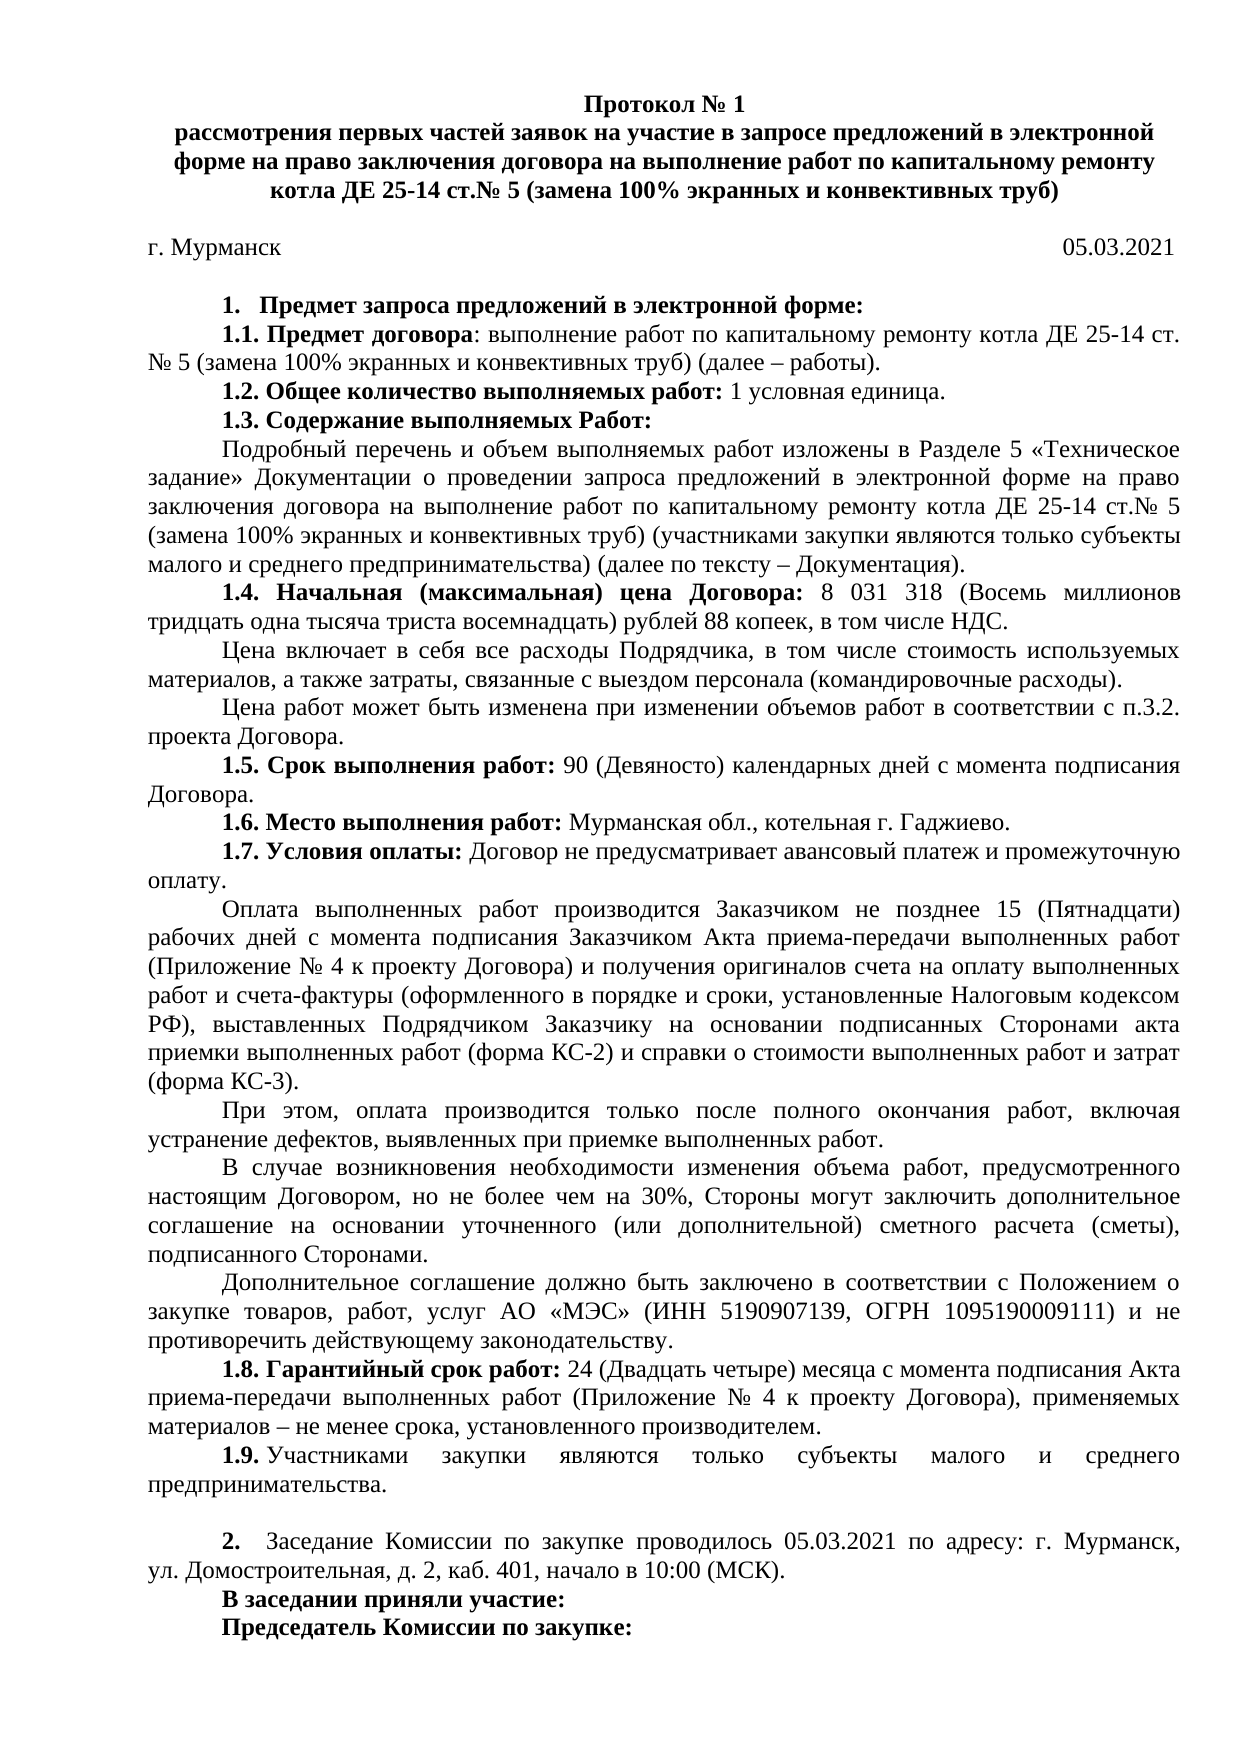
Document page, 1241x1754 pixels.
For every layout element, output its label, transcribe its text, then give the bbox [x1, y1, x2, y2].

text 1.3. Содержание выполняемых Работ: [148, 405, 1181, 434]
text 1.4. Начальная (максимальная) цена Договора: 8 031 318 (Восемь миллионов тридцать одна тысяча триста восемнадцать) рублей 88 копеек, в том числе НДС. [148, 577, 1181, 635]
list Гарантийный срок работ: 24 (Двадцать четыре) месяца с момента подписания Акта приема-передачи выполненных работ (Приложение № 4 к проекту Договора), применяемых материалов – не менее срока, установленного производителем. [148, 1354, 1181, 1440]
subtitle Заседание Комиссии по закупке проводилось 05.03.2021 по адресу: г. Мурманск, ул. Домостроительная, д. 2, каб. 401, начало в 10:00 (МСК). [148, 1526, 1181, 1584]
text При этом, оплата производится только после полного окончания работ, включая устранение дефектов, выявленных при приемке выполненных работ. [148, 1095, 1181, 1152]
text Подробный перечень и объем выполняемых работ изложены в Разделе 5 «Техническое задание» Документации о проведении запроса предложений в электронной форме на право заключения договора на выполнение работ по капитальному ремонту котла ДЕ 25-14 ст.№ 5 (замена 100% экранных и конвективных труб) (участниками закупки являются только субъекты малого и среднего предпринимательства) (далее по тексту – Документация). [148, 434, 1181, 577]
text 1.5. Срок выполнения работ: 90 (Девяносто) календарных дней с момента подписания Договора. [148, 750, 1181, 807]
text Председатель Комиссии по закупке: [148, 1612, 1181, 1641]
text В случае возникновения необходимости изменения объема работ, предусмотренного настоящим Договором, но не более чем на 30%, Стороны могут заключить дополнительное соглашение на основании уточненного (или дополнительной) сметного расчета (сметы), подписанного Сторонами. [148, 1152, 1181, 1267]
text г. Мурманск 05.03.2021 [148, 232, 1181, 261]
text Цена включает в себя все расходы Подрядчика, в том числе стоимость используемых материалов, а также затраты, связанные с выездом персонала (командировочные расходы). [148, 635, 1181, 692]
text 1.6. Место выполнения работ: Мурманская обл., котельная г. Гаджиево. [148, 807, 1181, 836]
text Цена работ может быть изменена при изменении объемов работ в соответствии с п.3.2. проекта Договора. [148, 692, 1181, 750]
text 1.2. Общее количество выполняемых работ: 1 условная единица. [148, 376, 1181, 405]
text рассмотрения первых частей заявок на участие в запросе предложений в электронной форме на право заключения договора на выполнение работ по капитальному ремонту котла ДЕ 25-14 ст.№ 5 (замена 100% экранных и конвективных труб) [148, 117, 1181, 204]
text 1.1. Предмет договора: выполнение работ по капитальному ремонту котла ДЕ 25-14 ст.№ 5 (замена 100% экранных и конвективных труб) (далее – работы). [148, 319, 1181, 376]
text 1.7. Условия оплаты: Договор не предусматривает авансовый платеж и промежуточную оплату. [148, 836, 1181, 894]
text Протокол № 1 [148, 89, 1181, 117]
text В заседании приняли участие: [148, 1584, 1181, 1612]
text Дополнительное соглашение должно быть заключено в соответствии с Положением о закупке товаров, работ, услуг АО «МЭС» (ИНН 5190907139, ОГРН 1095190009111) и не противоречить действующему законодательству. [148, 1267, 1181, 1354]
text Оплата выполненных работ производится Заказчиком не позднее 15 (Пятнадцати) рабочих дней с момента подписания Заказчиком Акта приема-передачи выполненных работ (Приложение № 4 к проекту Договора) и получения оригиналов счета на оплату выполненных работ и счета-фактуры (оформленного в порядке и сроки, установленные Налоговым кодексом РФ), выставленных Подрядчиком Заказчику на основании подписанных Сторонами акта приемки выполненных работ (форма КС-2) и справки о стоимости выполненных работ и затрат (форма КС-3). [148, 894, 1181, 1095]
list Участниками закупки являются только субъекты малого и среднего предпринимательства. [148, 1440, 1181, 1497]
subtitle Предмет запроса предложений в электронной форме: [222, 290, 1181, 319]
